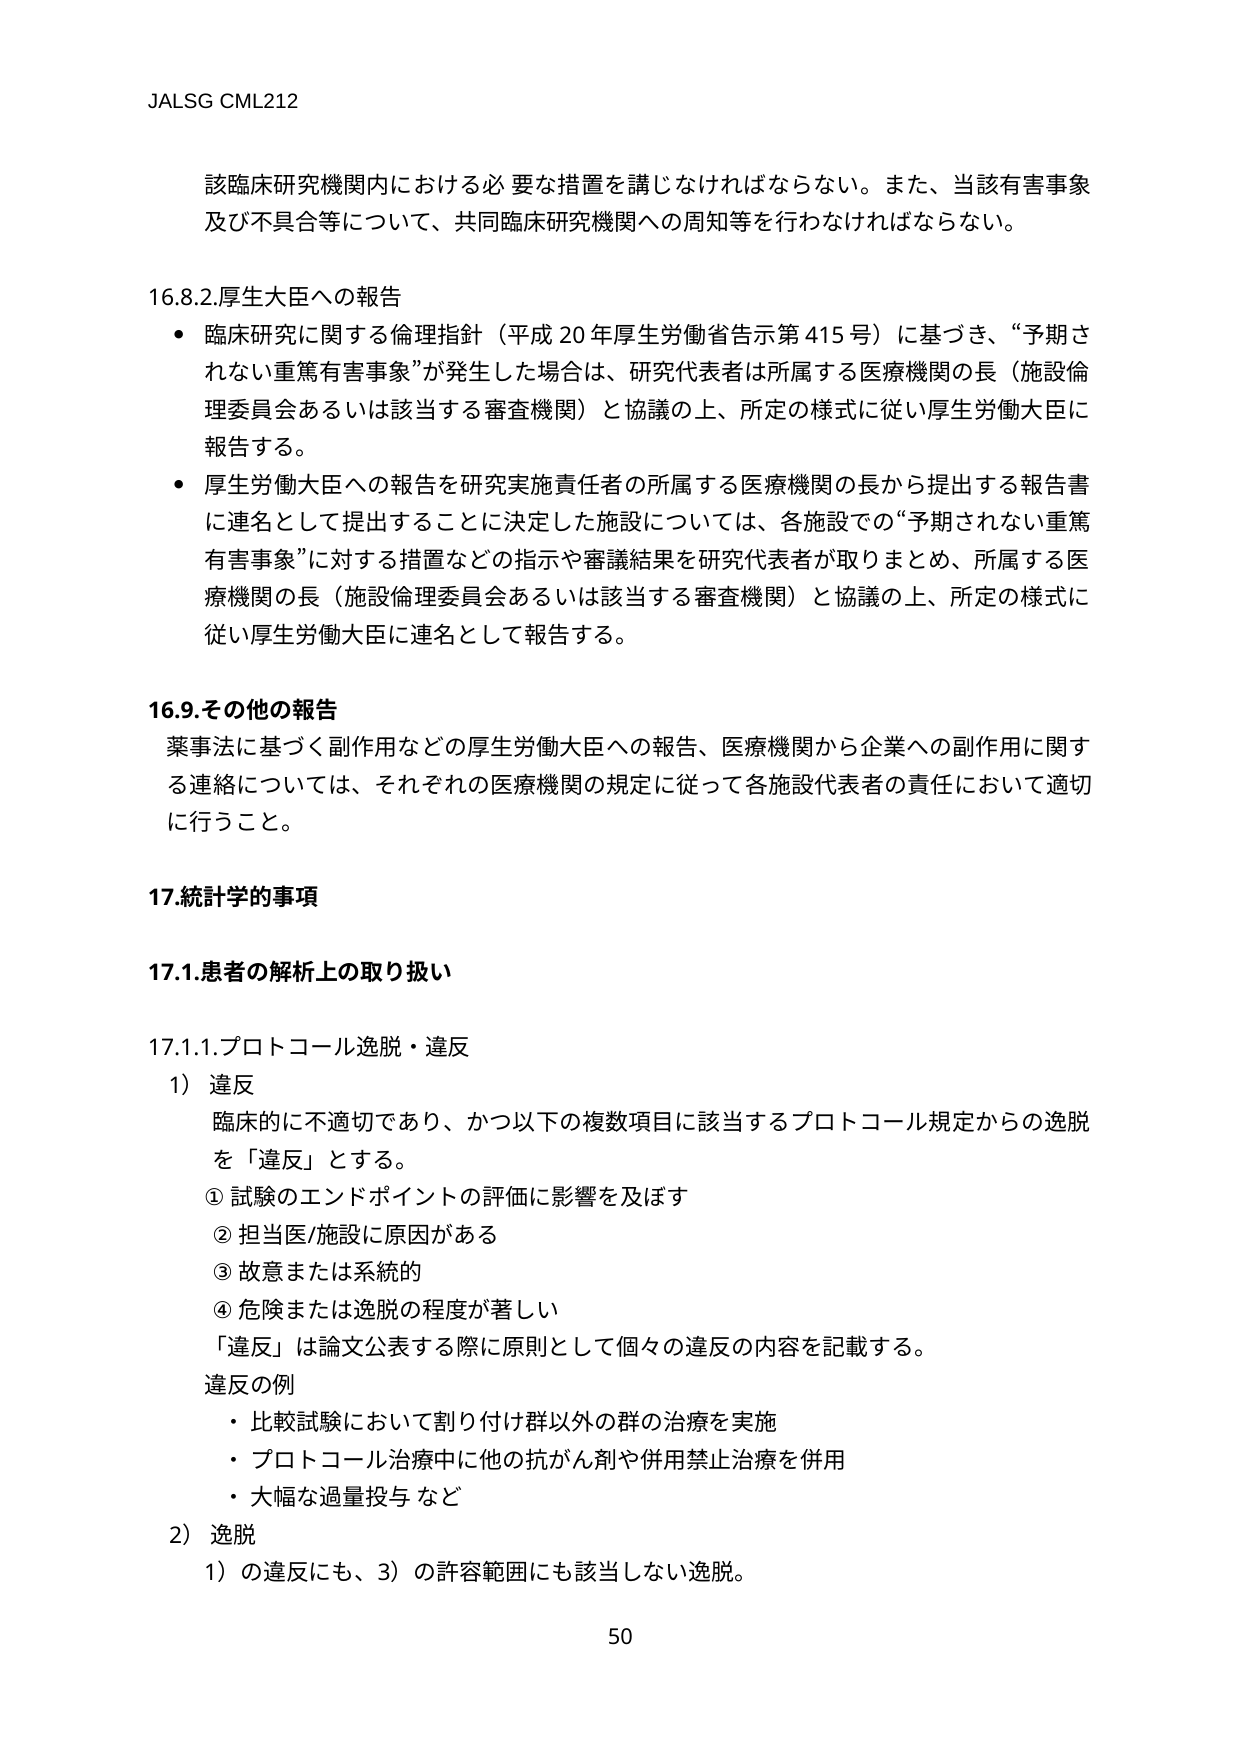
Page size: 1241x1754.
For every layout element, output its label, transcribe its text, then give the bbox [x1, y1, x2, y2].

subtitle 17.1.患者の解析上の取り扱い [148, 952, 1092, 989]
list 厚生労働大臣への報告を研究実施責任者の所属する医療機関の長から提出する報告書に連名として提出することに決定した施設については、各施設での“予期されない重篤有害事象”に対する措置などの指示や審議結果を研究代表者が取りまとめ、所属する医療機関の長（施設倫理委員会あるいは該当する審査機関）と協議の上、所定の様式に従い厚生労働大臣に連名として報告する。 [174, 464, 1092, 652]
text ・ プロトコール治療中に他の抗がん剤や併用禁止治療を併用 [222, 1439, 1092, 1477]
text 2） 逸脱 [169, 1514, 1092, 1552]
text 17.1.1.プロトコール逸脱・違反 [148, 1027, 1092, 1064]
text 1）の違反にも、3）の許容範囲にも該当しない逸脱。 [204, 1552, 1092, 1589]
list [174, 164, 1092, 239]
text ④ 危険または逸脱の程度が著しい [212, 1289, 1092, 1327]
text 16.8.2.厚生大臣への報告 [148, 277, 1092, 314]
text 臨床的に不適切であり、かつ以下の複数項目に該当するプロトコール規定からの逸脱を「違反」とする。 [212, 1102, 1092, 1177]
list 臨床研究に関する倫理指針（平成20年厚生労働省告示第415号）に基づき、“予期されない重篤有害事象”が発生した場合は、研究代表者は所属する医療機関の長（施設倫理委員会あるいは該当する審査機関）と協議の上、所定の様式に従い厚生労働大臣に報告する。 [174, 314, 1092, 464]
text 違反の例 [204, 1364, 1092, 1402]
text 1） 違反 [148, 1064, 1092, 1102]
text ② 担当医/施設に原因がある [212, 1214, 1092, 1252]
text 薬事法に基づく副作用などの厚生労働大臣への報告、医療機関から企業への副作用に関する連絡については、それぞれの医療機関の規定に従って各施設代表者の責任において適切に行うこと。 [166, 727, 1092, 839]
text ③ 故意または系統的 [212, 1252, 1092, 1289]
subtitle 16.9.その他の報告 [148, 689, 1092, 727]
text ① 試験のエンドポイントの評価に影響を及ぼす [204, 1177, 1092, 1214]
text ・ 大幅な過量投与 など [222, 1477, 1092, 1514]
subtitle 17.統計学的事項 [148, 877, 1092, 914]
text 「違反」は論文公表する際に原則として個々の違反の内容を記載する。 [204, 1327, 1092, 1364]
text ・ 比較試験において割り付け群以外の群の治療を実施 [222, 1402, 1092, 1439]
